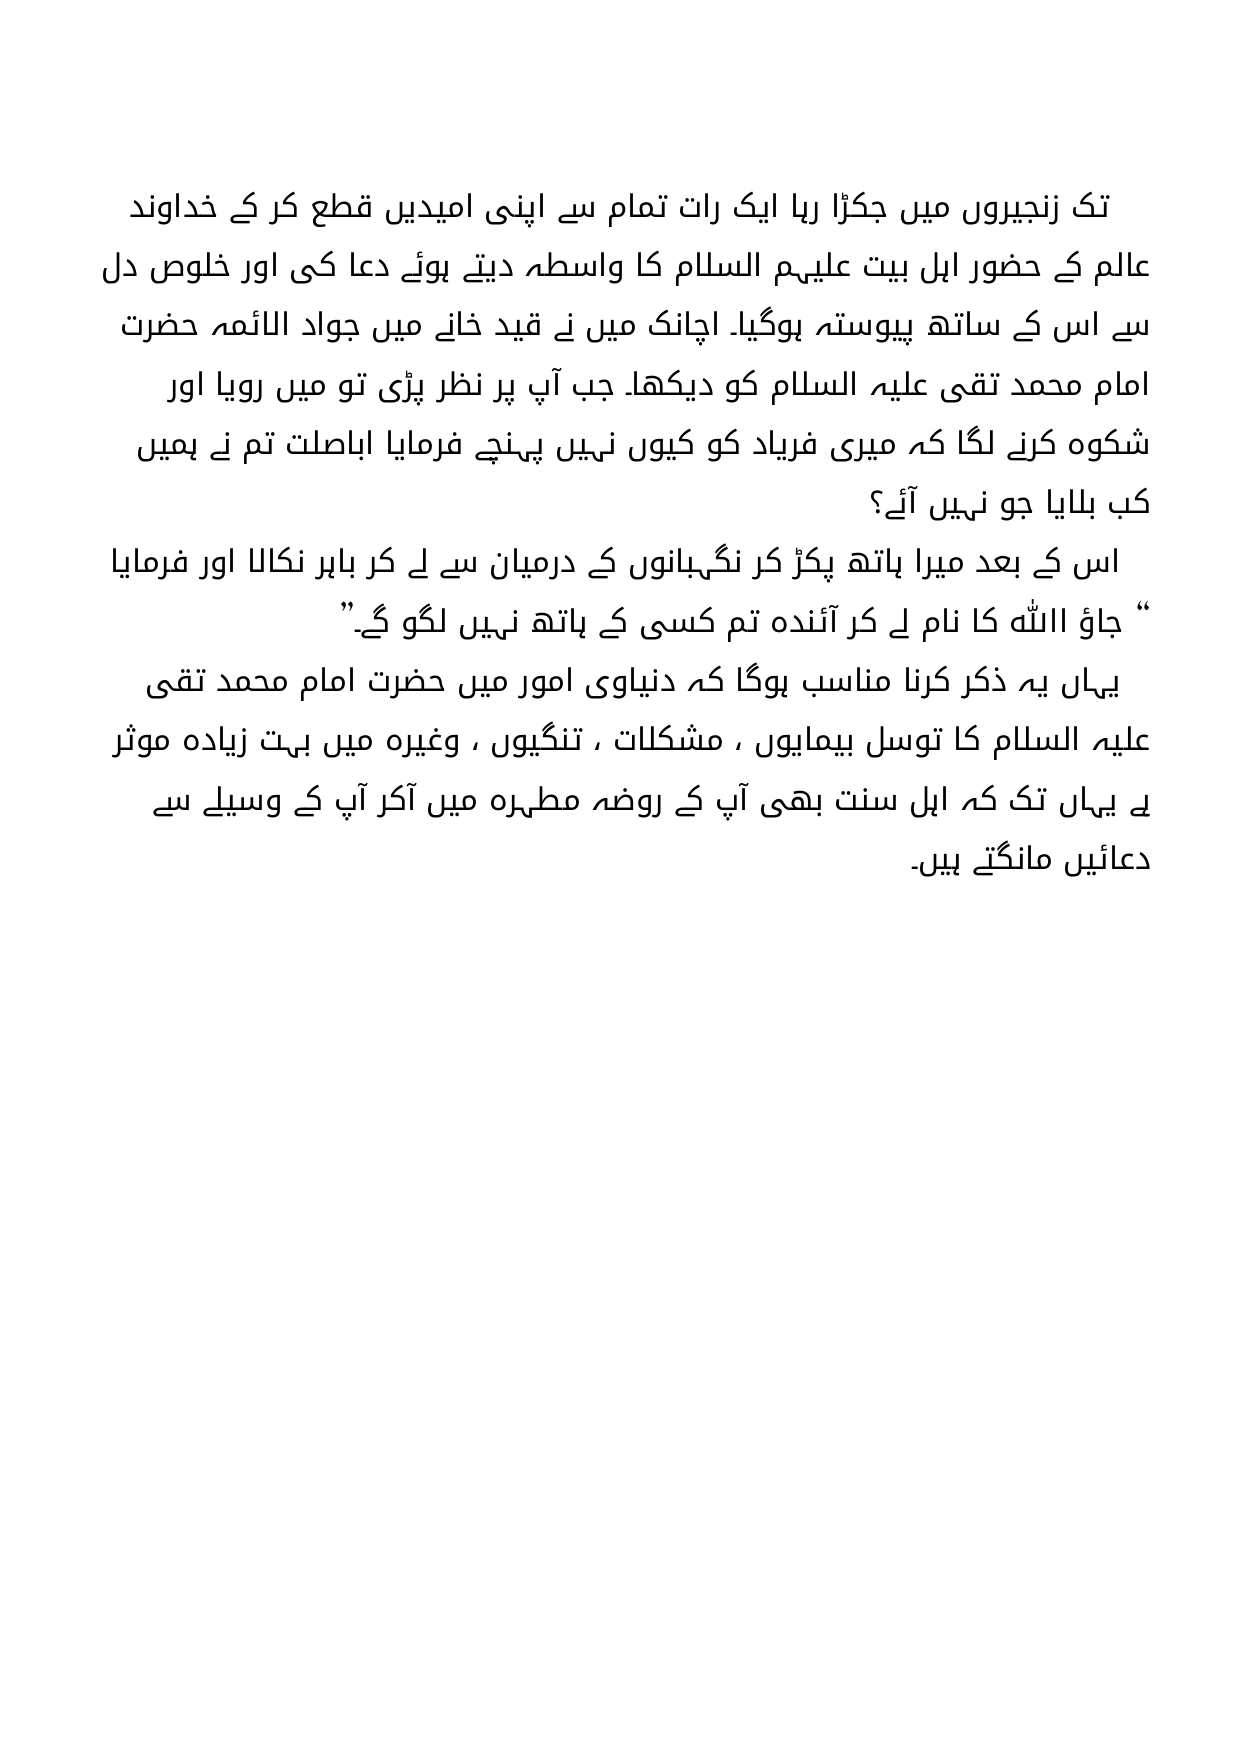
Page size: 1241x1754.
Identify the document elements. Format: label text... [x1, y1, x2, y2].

text تک زنجیروں میں جکڑا رہا ایک رات تمام سے اپنی امیدیں قطع کر کے خداوند عالم کے حضور اہل بیت علیہم السلام کا واسطہ دیتے ہوئے دعا کی اور خلوص دل سے اس کے ساتھ پیوستہ ہوگیا۔ اچانک میں نے قید خانے میں جواد الائمہ حضرت امام محمد تقی علیہ السلام کو دیکھا۔ جب آپ پر نظر پڑی تو میں رویا اور شکوہ کرنے لگا کہ میری فریاد کو کیوں نہیں پہنچے فرمایا اباصلت تم نے ہمیں کب بلایا جو نہیں آئے؟ [89, 177, 1152, 533]
text اس کے بعد میرا ہاتھ پکڑ کر نگہبانوں کے درمیان سے لے کر باہر نکالا اور فرمایا “ جاؤ اﷲ کا نام لے کر آئندہ تم کسی کے ہاتھ نہیں لگو گے۔” [89, 533, 1152, 651]
text یہاں یہ ذکر کرنا مناسب ہوگا کہ دنیاوی امور میں حضرت امام محمد تقی علیہ السلام کا توسل بیمایوں ، مشکلات ، تنگیوں ، وغیرہ میں بہت زیادہ موثر ہے یہاں تک کہ اہل سنت بھی آپ کے روضہ مطہرہ میں آکر آپ کے وسیلے سے دعائیں مانگتے ہیں۔ [89, 651, 1152, 888]
